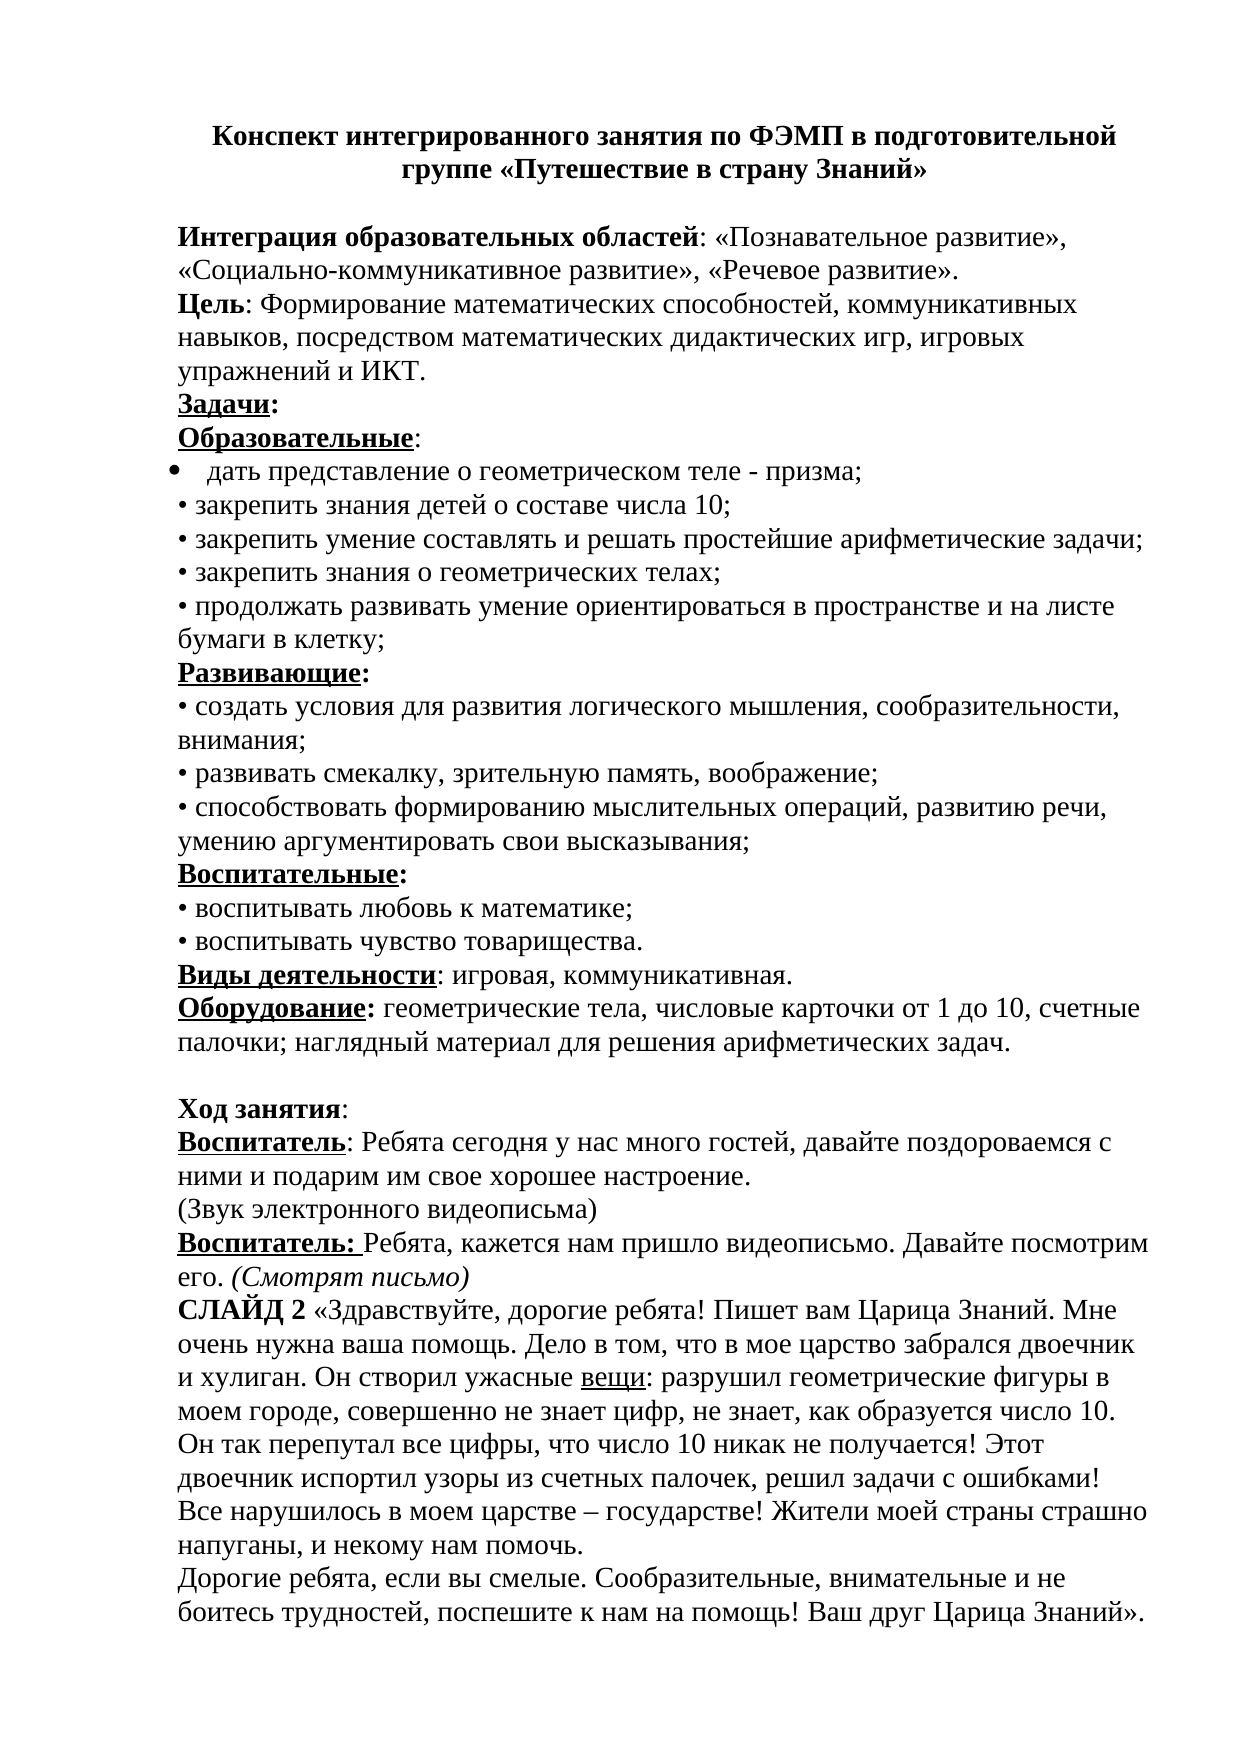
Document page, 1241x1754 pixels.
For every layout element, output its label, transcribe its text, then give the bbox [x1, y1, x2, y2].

text Задачи: [177, 386, 1152, 420]
text • продолжать развивать умение ориентироваться в пространстве и на листе бумаги в клетку; [177, 588, 1152, 655]
text Цель: Формирование математических способностей, коммуникативных навыков, посредством математических дидактических игр, игровых упражнений и ИКТ. [177, 286, 1152, 386]
text • закрепить умение составлять и решать простейшие арифметические задачи; [177, 521, 1152, 554]
text • закрепить знания детей о составе числа 10; [177, 487, 1152, 521]
text • закрепить знания о геометрических телах; [177, 554, 1152, 588]
text • воспитывать любовь к математике; [177, 890, 1152, 923]
text Оборудование: геометрические тела, числовые карточки от 1 до 10, счетные палочки; наглядный материал для решения арифметических задач. [177, 990, 1152, 1057]
text Все нарушилось в моем царстве – государстве! Жители моей страны страшно напуганы, и некому нам помочь. [177, 1493, 1152, 1561]
text • создать условия для развития логического мышления, сообразительности, внимания; • развивать смекалку, зрительную память, воображение; • способствовать формированию мыслительных операций, развитию речи, умению аргументировать свои высказывания; [177, 688, 1152, 856]
text • воспитывать чувство товарищества. [177, 923, 1152, 957]
text СЛАЙД 2 «Здравствуйте, дорогие ребята! Пишет вам Царица Знаний. Мне очень нужна ваша помощь. Дело в том, что в мое царство забрался двоечник и хулиган. Он створил ужасные вещи: разрушил геометрические фигуры в моем городе, совершенно не знает цифр, не знает, как образуется число 10. Он так перепутал все цифры, что число 10 никак не получается! Этот двоечник испортил узоры из счетных палочек, решил задачи с ошибками! [177, 1292, 1152, 1493]
text Развивающие: [177, 655, 1152, 688]
text (Звук электронного видеописьма) [177, 1192, 1152, 1225]
text Воспитатель: Ребята, кажется нам пришло видеописьмо. Давайте посмотрим его. (Смотрят письмо) [177, 1225, 1152, 1292]
text Воспитательные: [177, 856, 1152, 890]
text Ход занятия: [177, 1091, 1152, 1124]
text Виды деятельности: игровая, коммуникативная. [177, 957, 1152, 990]
text Конспект интегрированного занятия по ФЭМП в подготовительной группе «Путешествие в страну Знаний» [177, 118, 1152, 185]
text Образовательные: [177, 420, 1152, 453]
text Воспитатель: Ребята сегодня у нас много гостей, давайте поздороваемся с ними и подарим им свое хорошее настроение. [177, 1124, 1152, 1192]
text Интеграция образовательных областей: «Познавательное развитие», «Социально-коммуникативное развитие», «Речевое развитие». [177, 219, 1152, 286]
list дать представление о геометрическом теле - призма; [169, 453, 1152, 487]
text Дорогие ребята, если вы смелые. Сообразительные, внимательные и не боитесь трудностей, поспешите к нам на помощь! Ваш друг Царица Знаний». [177, 1561, 1152, 1628]
